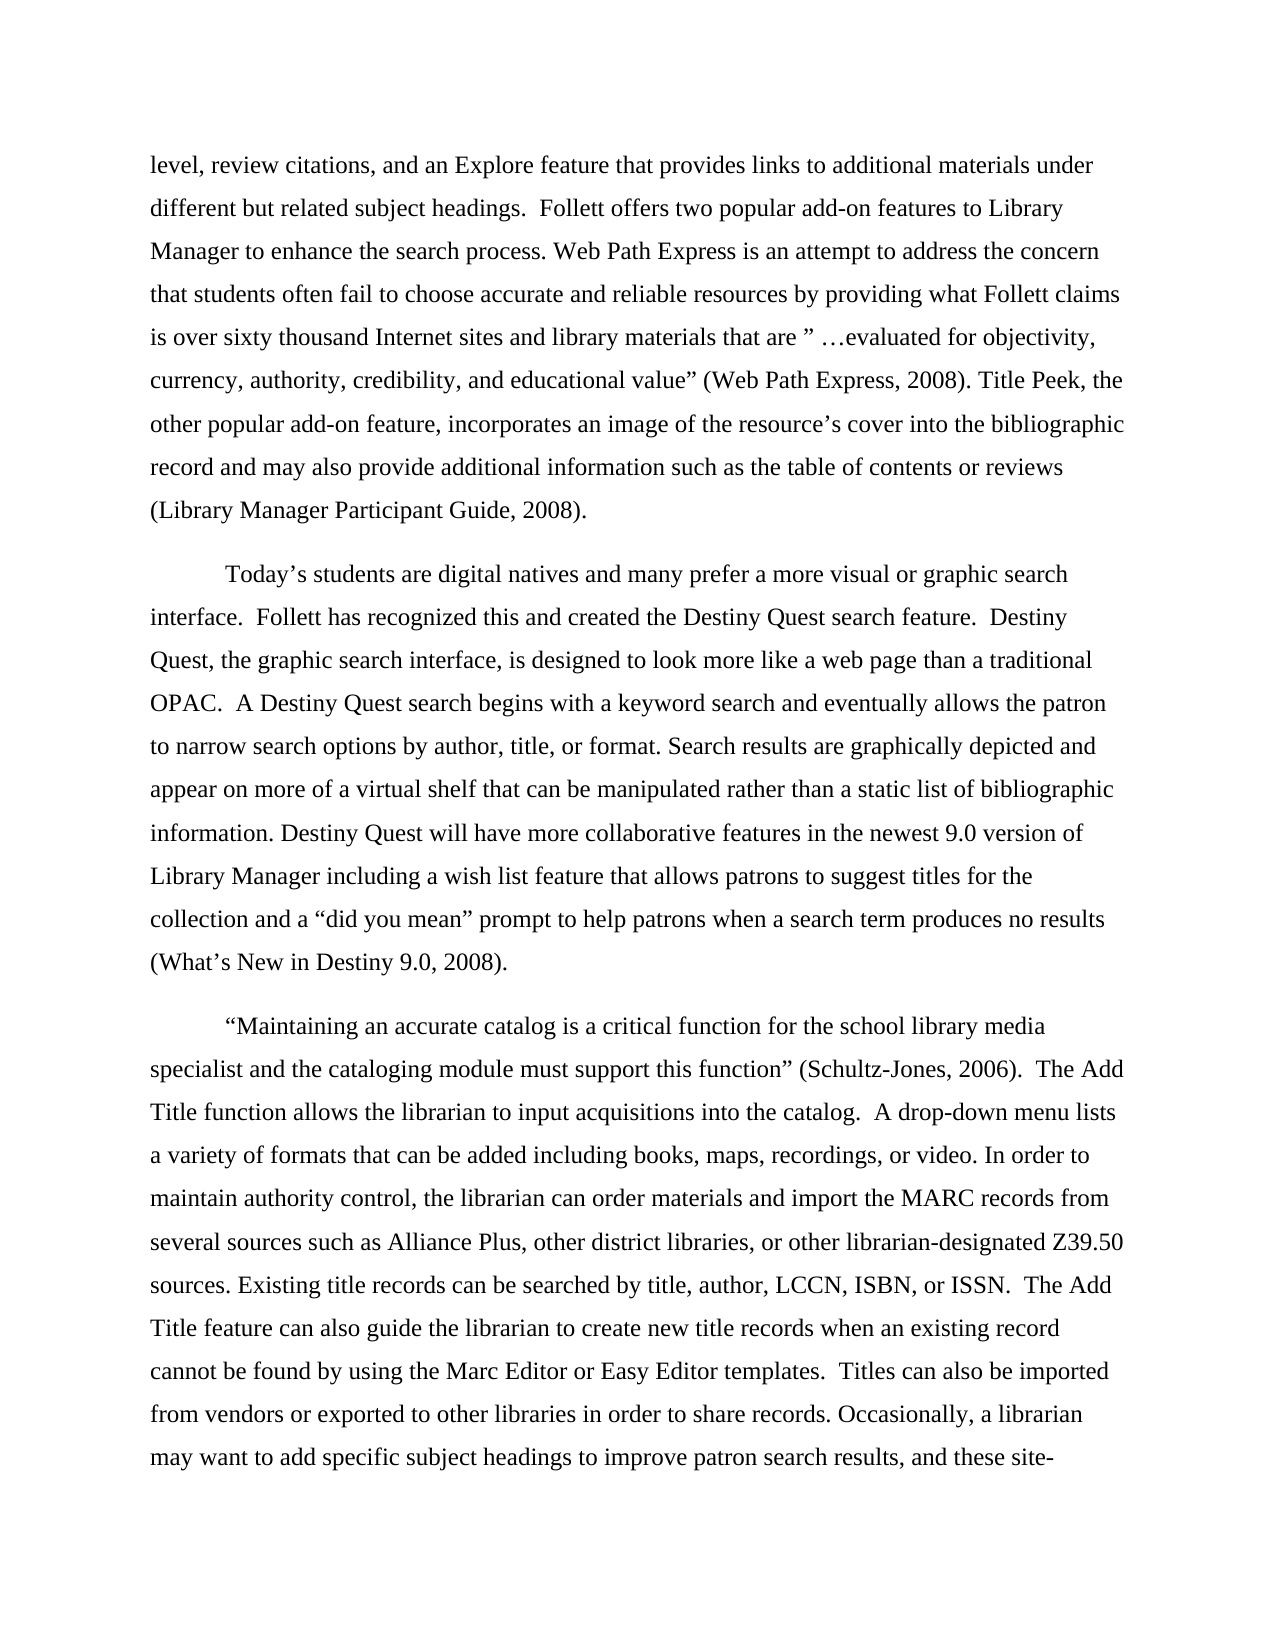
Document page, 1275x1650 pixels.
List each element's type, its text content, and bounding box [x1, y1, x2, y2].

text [150, 1011, 1125, 1471]
text Today’s students are digital natives and many prefer a more visual or graphic search interface. Follett has recognized this and created the Destiny Quest search feature. Destiny Quest, the graphic search interface, is designed to look more like a web page than a traditional OPAC. A Destiny Quest search begins with a keyword search and eventually allows the patron to narrow search options by author, title, or format. Search results are graphically depicted and appear on more of a virtual shelf that can be manipulated rather than a static list of bibliographic information. Destiny Quest will have more collaborative features in the newest 9.0 version of Library Manager including a wish list feature that allows patrons to suggest titles for the collection and a “did you mean” prompt to help patrons when a search term produces no results (What’s New in Destiny 9.0, 2008). [150, 559, 1125, 976]
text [150, 150, 1125, 524]
